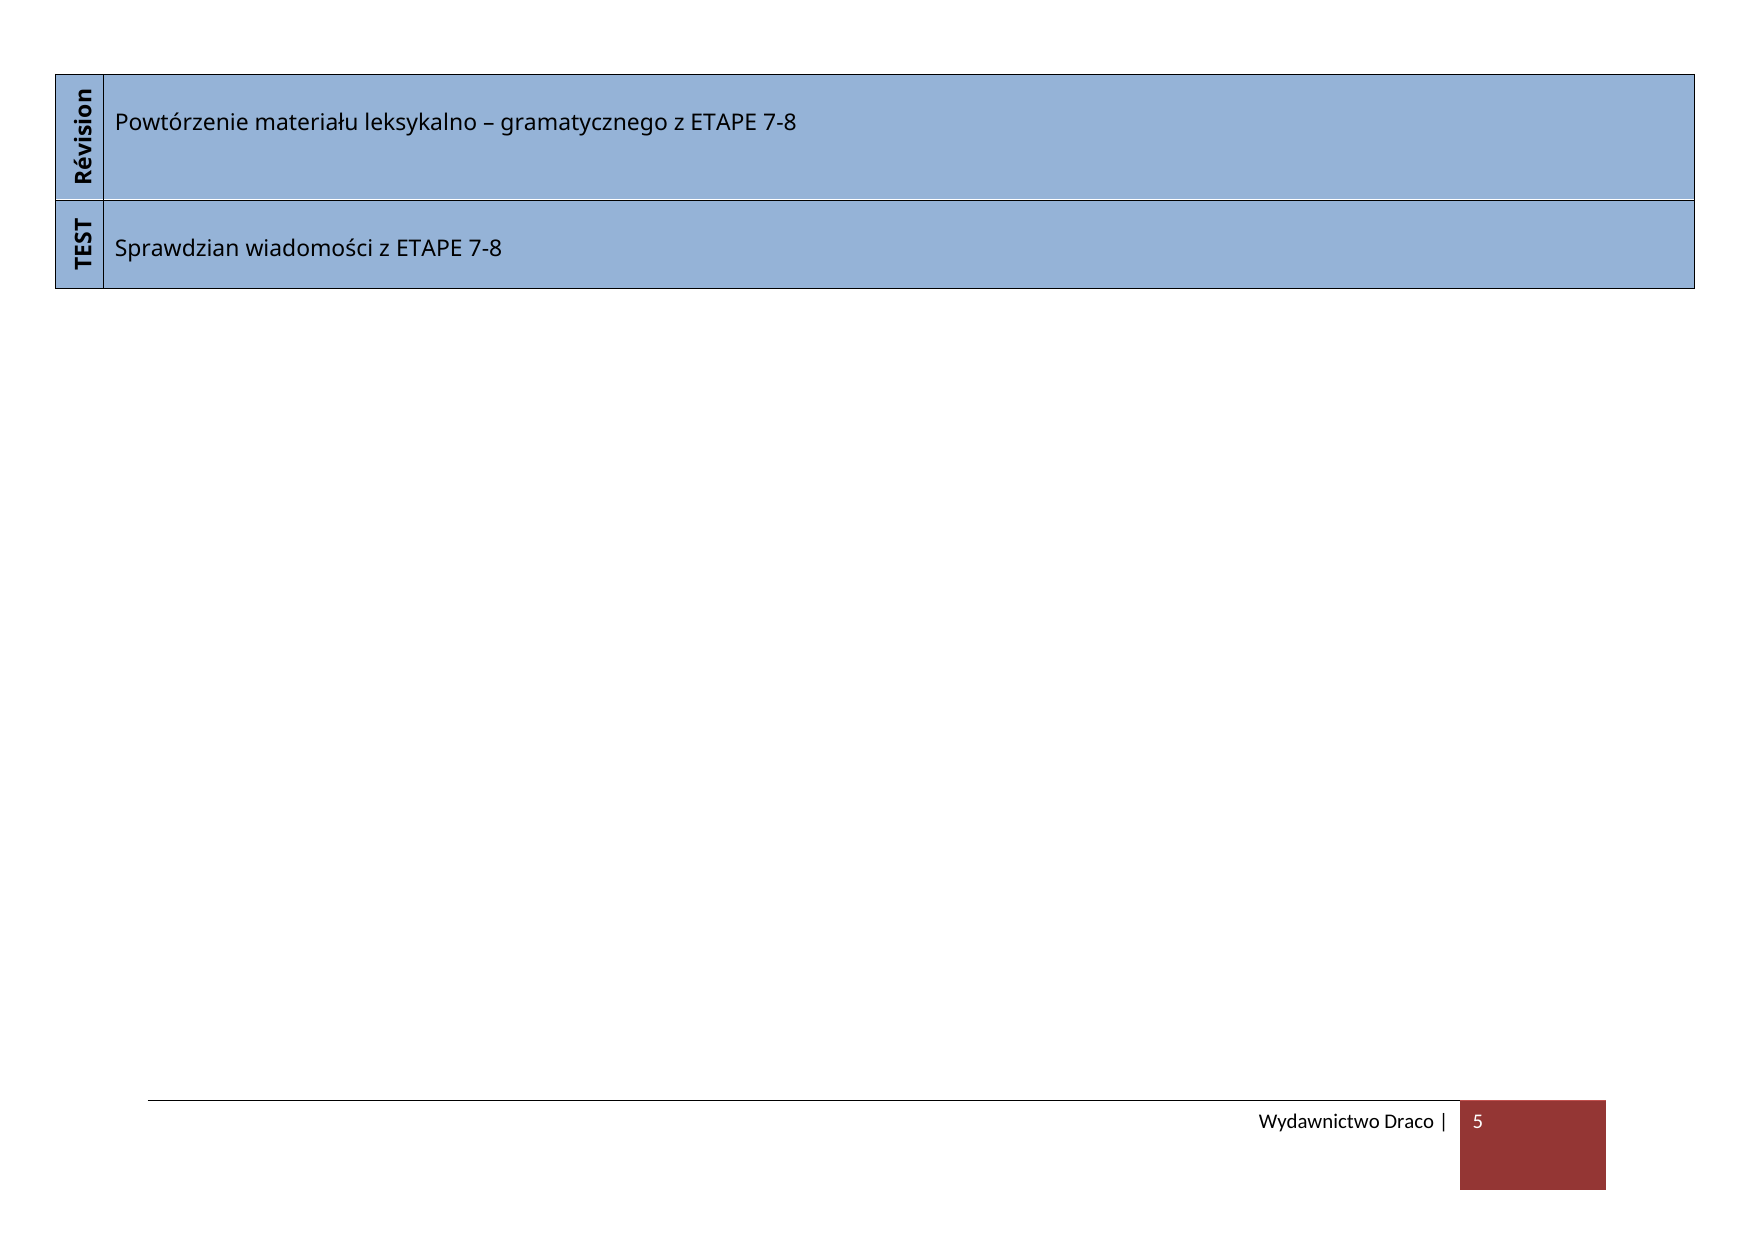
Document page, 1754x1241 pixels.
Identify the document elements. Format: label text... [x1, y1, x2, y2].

table_cell Powtórzenie materiału leksykalno – gramatycznego z ETAPE 7-8 [104, 75, 1694, 199]
table_cell Sprawdzian wiadomości z ETAPE 7-8 [104, 201, 1694, 288]
table_cell TEST [56, 201, 103, 288]
table_cell Révision [56, 75, 103, 199]
